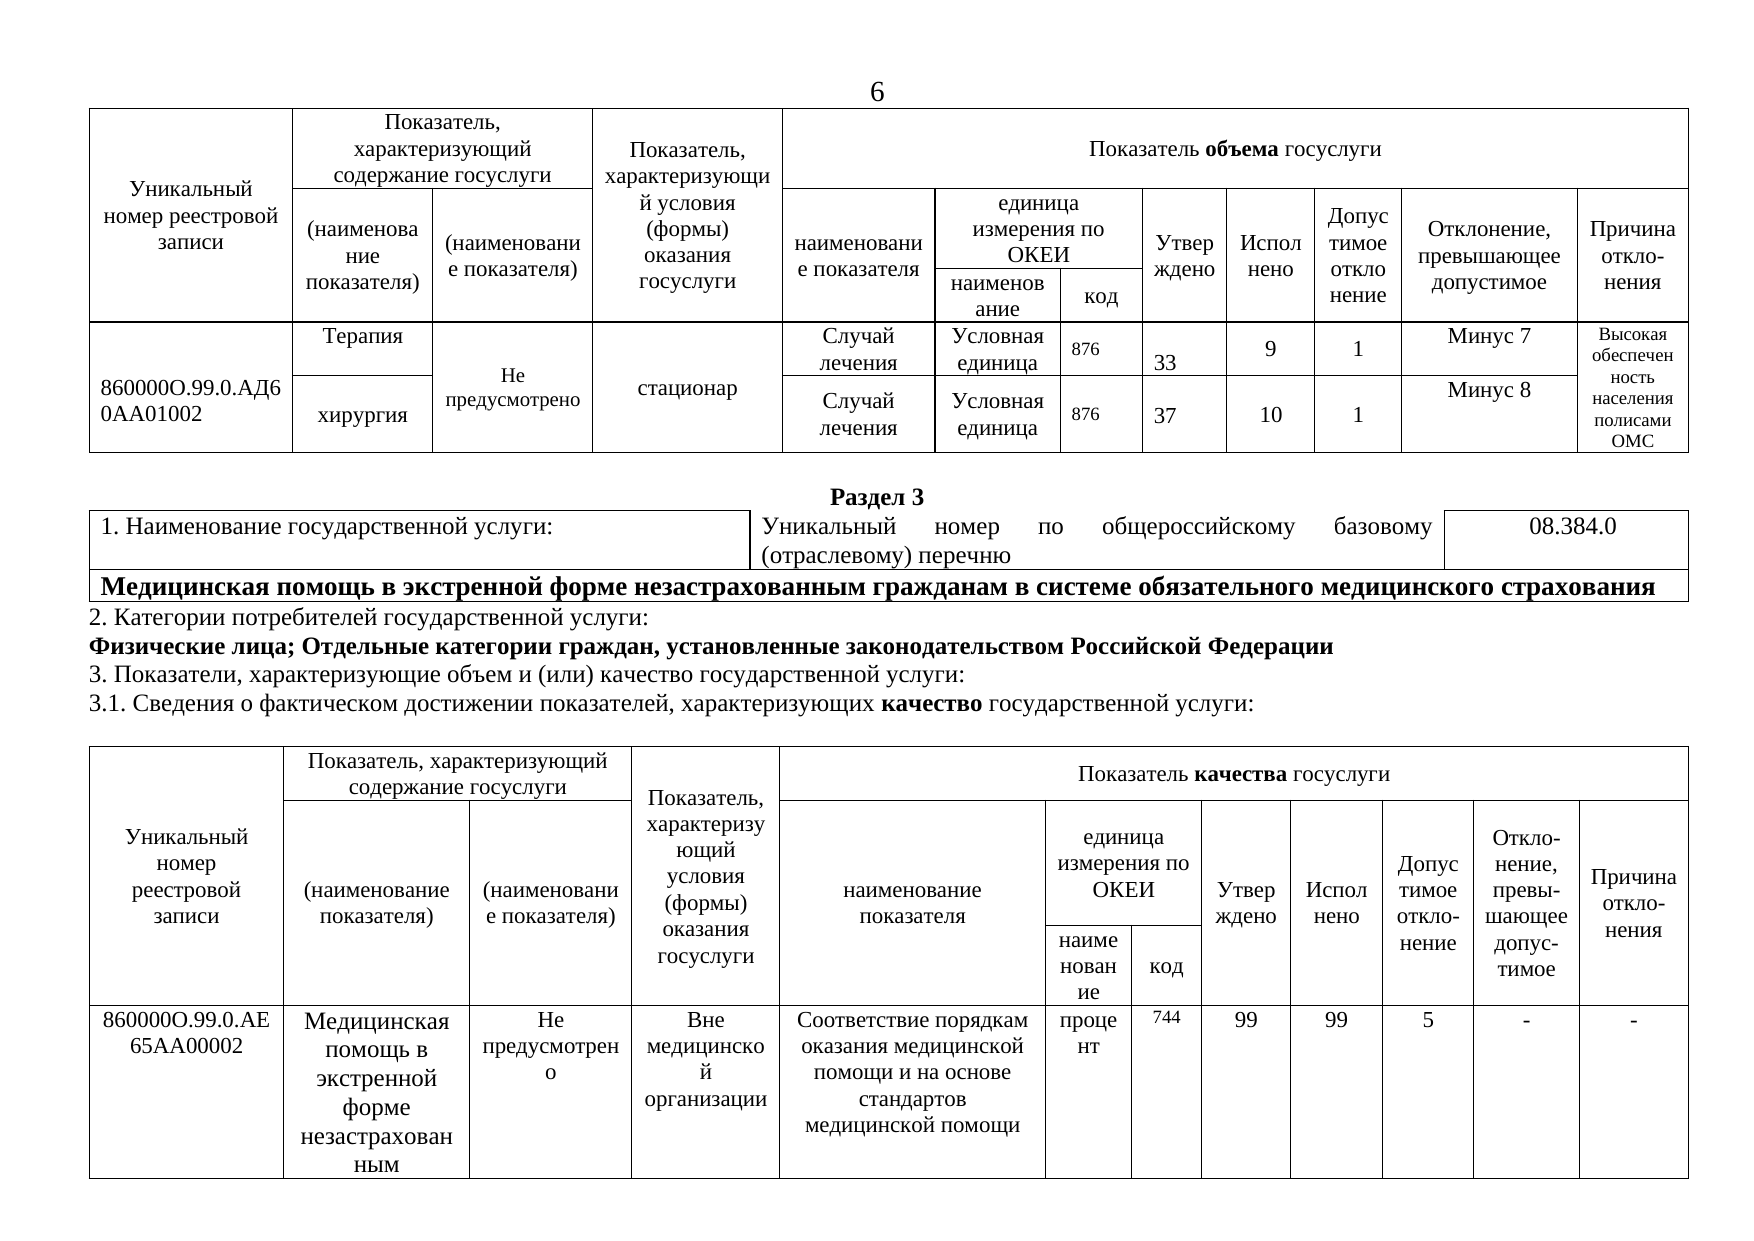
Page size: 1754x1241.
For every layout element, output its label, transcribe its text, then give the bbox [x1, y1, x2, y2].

table_cell Допустимое отклонение [1315, 189, 1401, 321]
table_cell код [1132, 926, 1201, 1005]
table_cell - [1580, 1006, 1688, 1178]
text 2. Категории потребителей государственной услуги: [89, 602, 1665, 631]
table_header Показатель, характеризующий содержание госуслуги [293, 109, 592, 187]
text 3.1. Сведения о фактическом достижении показателей, характеризующих качество государственной услуги: [89, 688, 1665, 717]
table_header Показатель, характеризующий содержание госуслуги [284, 747, 631, 799]
table_cell 99 [1202, 1006, 1290, 1178]
table_cell Допустимое откло- нение [1383, 801, 1473, 1005]
table_cell 1 [1315, 323, 1401, 375]
table_cell Условная единица [936, 376, 1060, 452]
table_cell - [1474, 1006, 1579, 1178]
table_cell Не предусмотрено [433, 323, 592, 452]
table_cell (наименование показателя) [470, 801, 631, 1005]
table_cell единица измерения по ОКЕИ [936, 189, 1142, 268]
table_cell Условная единица [936, 323, 1060, 375]
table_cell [632, 1006, 779, 1178]
table_cell Терапия [293, 323, 432, 375]
table_header Показатель, характеризующий условия (формы) оказания госуслуги [632, 747, 779, 1005]
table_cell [90, 1006, 283, 1178]
table_cell Откло-нение, превы-шающеедопус-тимое [1474, 801, 1579, 1005]
table_header 08.384.0 [1445, 511, 1688, 569]
table_cell 5 [1383, 1006, 1473, 1178]
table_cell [284, 1006, 469, 1178]
table_cell код [1061, 269, 1142, 321]
table_cell наименование показателя [780, 801, 1045, 1005]
table_cell (наименование показателя) [293, 189, 432, 321]
table_cell наименование [936, 269, 1060, 321]
table_cell 1 [1315, 376, 1401, 452]
table_cell 99 [1291, 1006, 1382, 1178]
table_cell (наименование показателя) [284, 801, 469, 1005]
text Раздел 3 [89, 482, 1665, 510]
table_cell 37 [1143, 376, 1226, 452]
table_cell 876 [1061, 376, 1142, 452]
table_header Уникальный номер реестровой записи [90, 109, 292, 321]
table_cell Минус 8 [1402, 376, 1577, 452]
table_cell Минус 7 [1402, 323, 1577, 375]
table_cell 33 [1143, 323, 1226, 375]
table_cell процент [1046, 1006, 1131, 1178]
table_cell Утверждено [1202, 801, 1290, 1005]
table_cell Отклонение, превышающее допустимое [1402, 189, 1577, 321]
table_cell Высокая обеспеченность населенияполисами ОМС [1578, 323, 1688, 452]
table_cell Случай лечения [783, 376, 934, 452]
table_header 1. Наименование государственной услуги: [90, 511, 749, 569]
table_cell 9 [1227, 323, 1314, 375]
table_cell единица измерения по ОКЕИ [1046, 801, 1201, 924]
table_cell наименование показателя [783, 189, 934, 321]
table_cell 10 [1227, 376, 1314, 452]
table_header Показатель качества госуслуги [780, 747, 1688, 799]
text 3. Показатели, характеризующие объем и (или) качество государственной услуги: [89, 659, 1665, 688]
table_cell Медицинская помощь в экстренной форме незастрахованным гражданам в системе обязательного медицинского страхования [90, 570, 1688, 601]
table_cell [780, 1006, 1045, 1178]
table_cell Причина откло-нения [1578, 189, 1688, 321]
table_cell Не предусмотрено [470, 1006, 631, 1178]
table_cell Случай лечения [783, 323, 934, 375]
table_header Уникальный номер по общероссийскому базовому (отраслевому) перечню [751, 510, 1444, 569]
table_header Уникальный номер реестровой записи [90, 747, 283, 1005]
table_cell наименование [1046, 926, 1131, 1005]
table_cell (наименование показателя) [433, 189, 592, 321]
table_cell Утверждено [1143, 189, 1226, 321]
text Физические лица; Отдельные категории граждан, установленные законодательством Российской Федерации [89, 631, 1665, 659]
table_cell 860000О.99.0.АД60АА01002 [90, 323, 292, 452]
table_cell стационар [593, 323, 782, 452]
table_cell Исполнено [1227, 189, 1314, 321]
table_cell 876 [1061, 323, 1142, 375]
table_header Показатель объема госуслуги [783, 109, 1688, 187]
table_cell хирургия [293, 376, 432, 452]
table_cell Причина откло-нения [1580, 801, 1688, 1005]
table_cell Исполнено [1291, 801, 1382, 1005]
table_cell 744 [1132, 1006, 1201, 1178]
table_header Показатель, характеризующий условия (формы) оказания госуслуги [593, 109, 782, 321]
